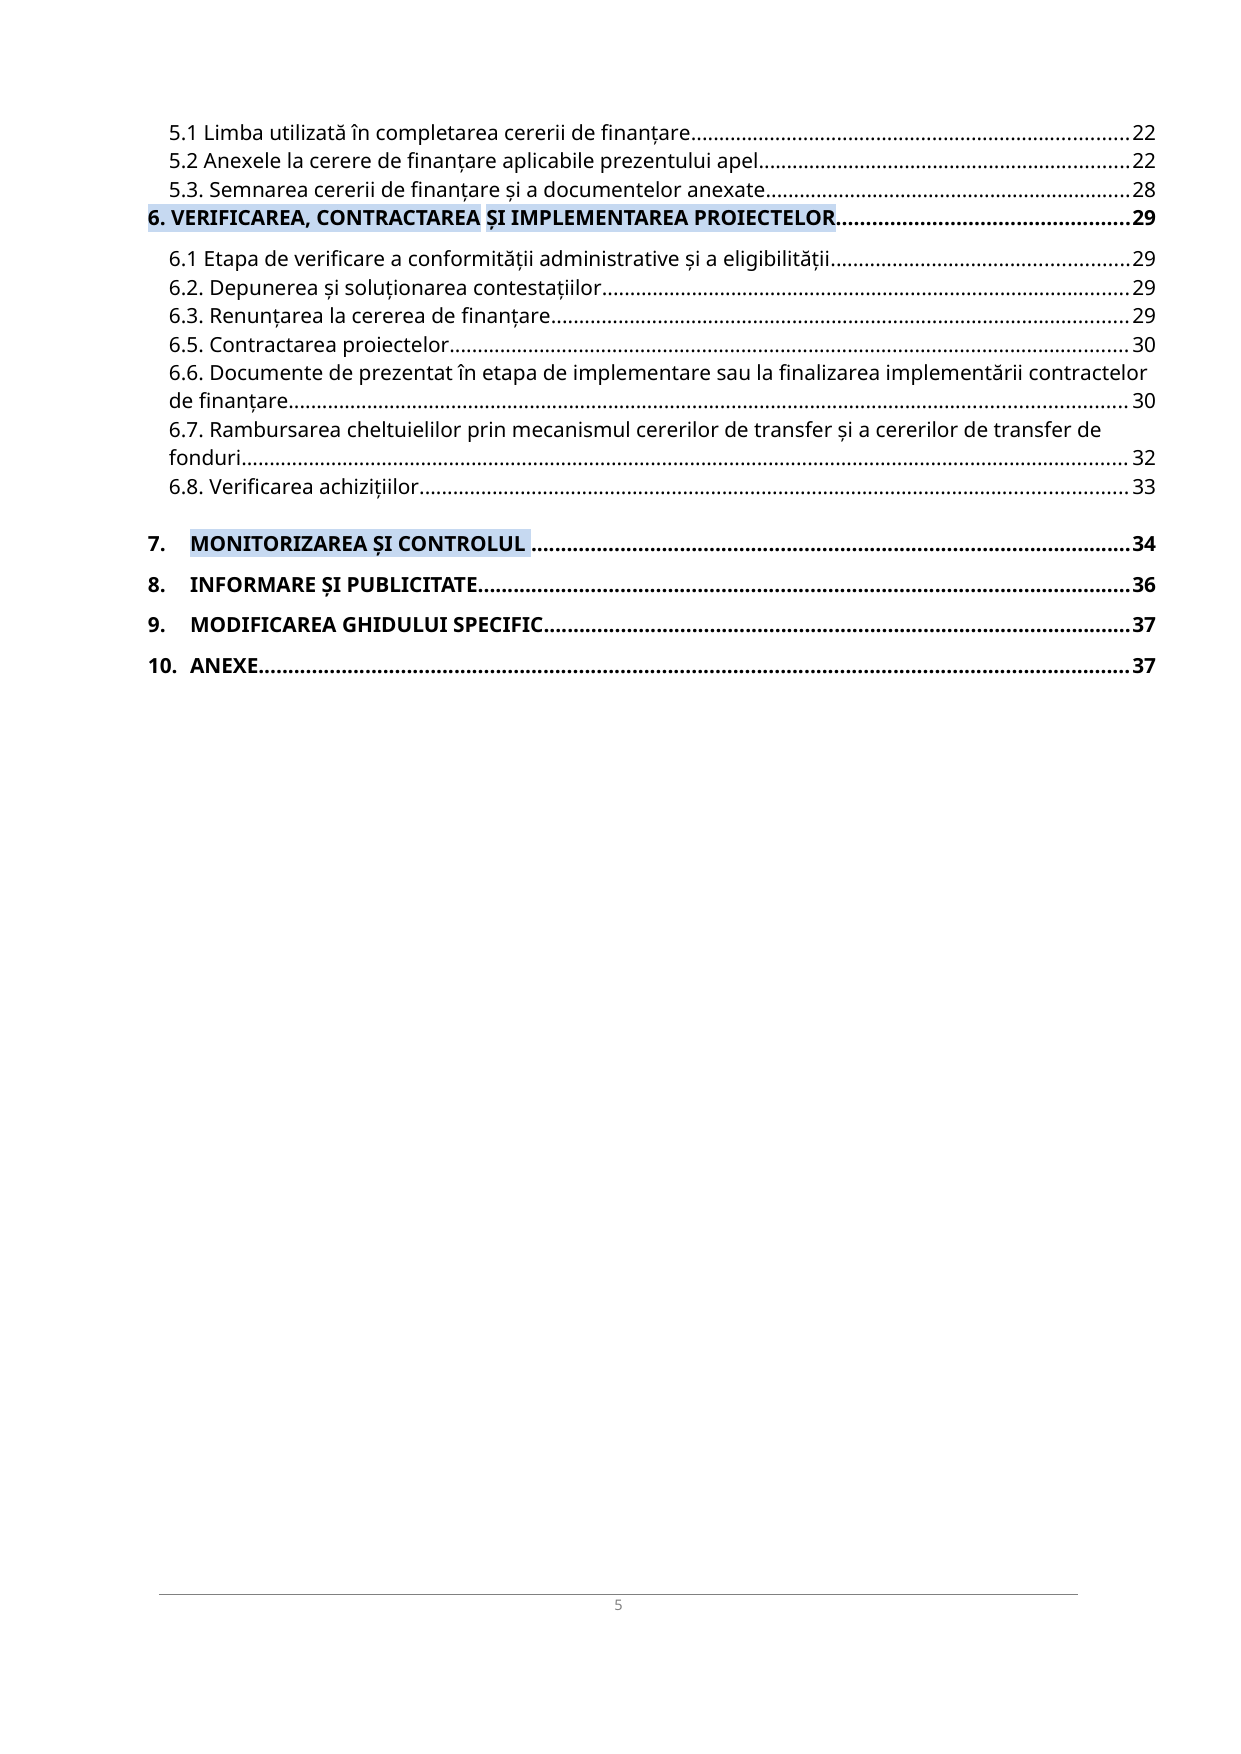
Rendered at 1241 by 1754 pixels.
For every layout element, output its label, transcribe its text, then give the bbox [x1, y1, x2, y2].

text 5.2 Anexele la cerere de finanţare aplicabile prezentului apel 22 [169, 147, 1152, 175]
text 5.1 Limba utilizată în completarea cererii de finanțare 22 [169, 118, 1152, 147]
text 5.3. Semnarea cererii de finanțare și a documentelor anexate 28 [169, 175, 1152, 203]
text 8. INFORMARE ȘI PUBLICITATE 36 [148, 570, 1152, 598]
text 7. MONITORIZAREA ȘI CONTROLUL 34 [531, 529, 1152, 557]
text 6.1 Etapa de verificare a conformității administrative și a eligibilității 29 [169, 244, 1152, 273]
text 6. VERIFICAREA, CONTRACTAREA ȘI IMPLEMENTAREA PROIECTELOR 29 [148, 203, 1152, 232]
text 6.8. Verificarea achizițiilor 33 [169, 472, 1152, 500]
text 6.3. Renunțarea la cererea de finanțare 29 [169, 301, 1152, 330]
text 6.6. Documente de prezentat în etapa de implementare sau la finalizarea implementării contractelor de finanţare 30 [169, 358, 1152, 415]
text 9. MODIFICAREA GHIDULUI SPECIFIC 37 [148, 611, 1152, 639]
text 6.2. Depunerea și soluționarea contestațiilor 29 [169, 273, 1152, 301]
text 6.5. Contractarea proiectelor 30 [169, 330, 1152, 358]
text 6.7. Rambursarea cheltuielilor prin mecanismul cererilor de transfer și a cererilor de transfer de fonduri 32 [169, 415, 1152, 472]
text 10. ANEXE 37 [148, 652, 1152, 680]
